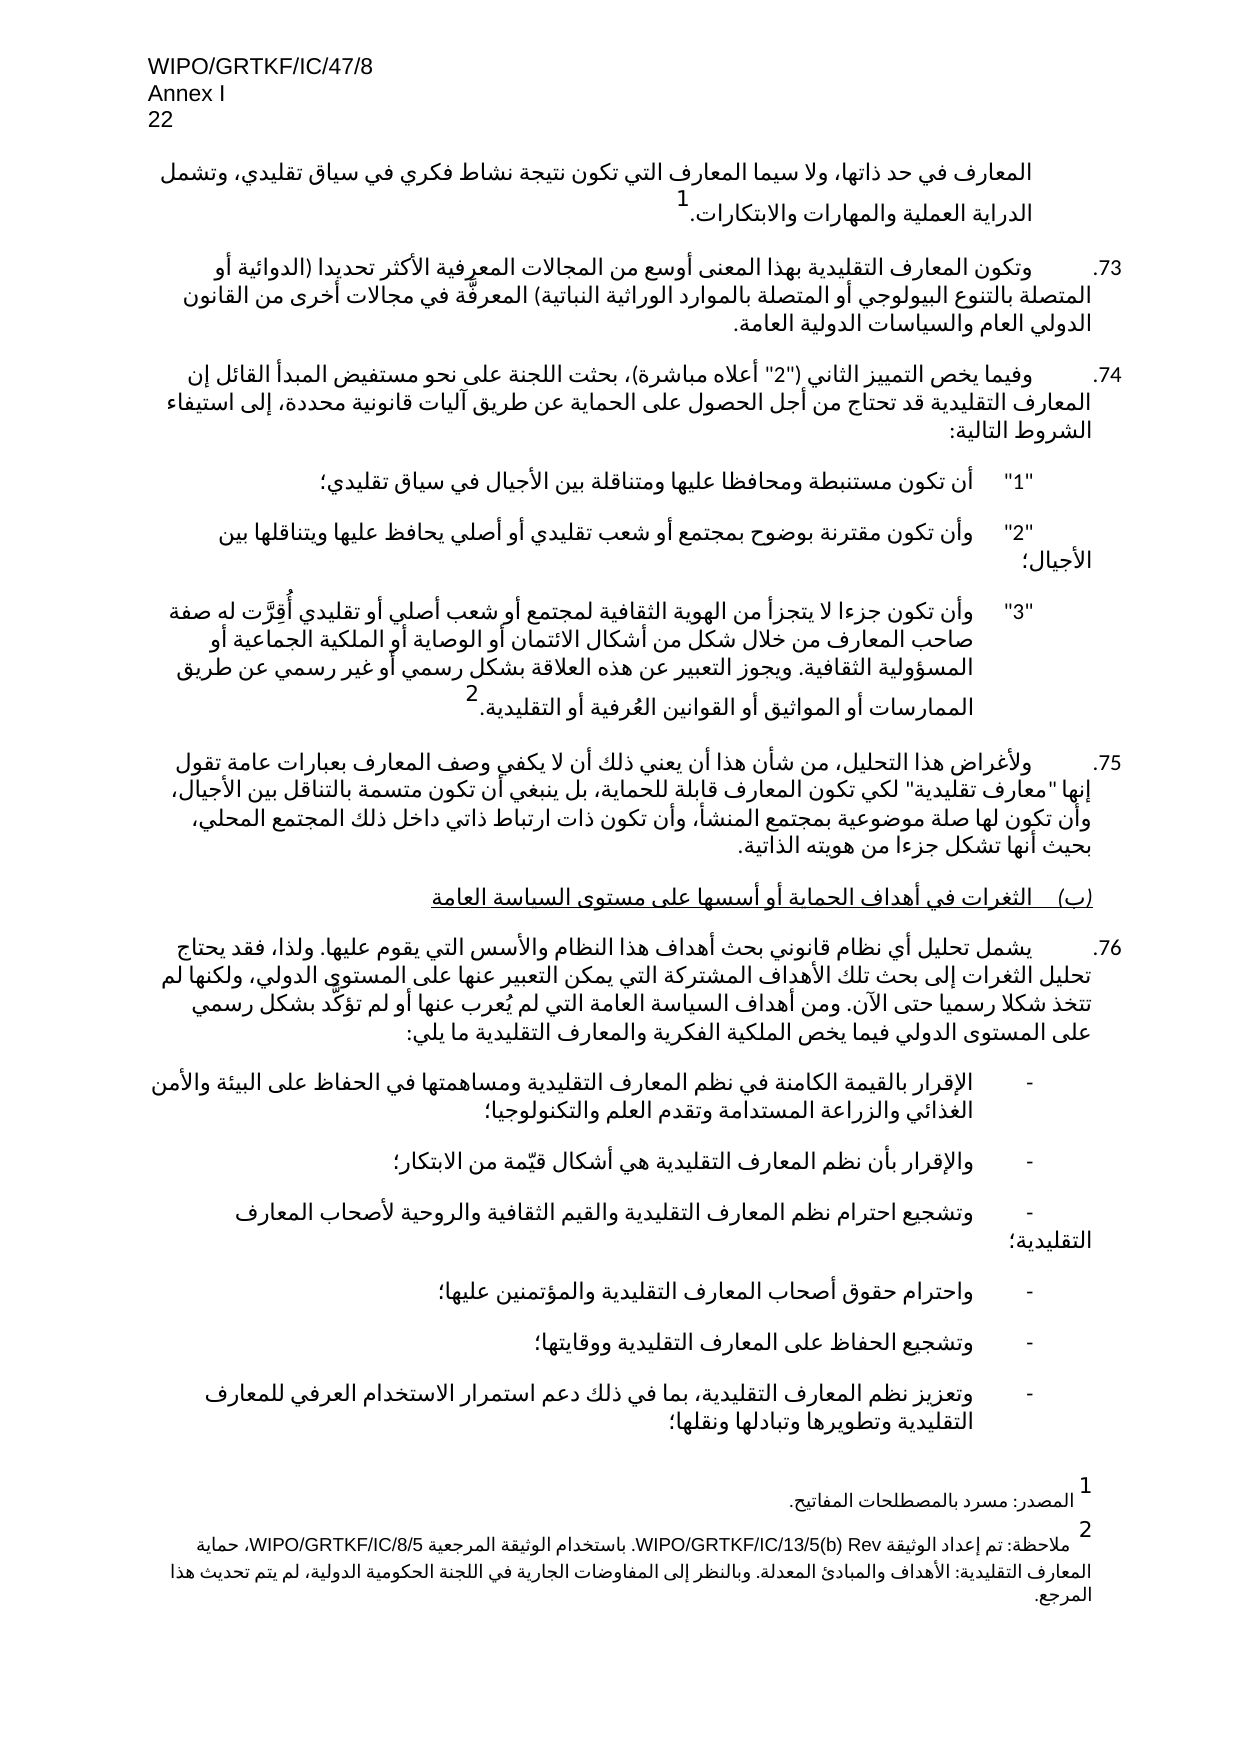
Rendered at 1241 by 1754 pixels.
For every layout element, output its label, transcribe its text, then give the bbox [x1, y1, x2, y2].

text المعارف في حد ذاتها، ولا سيما المعارف التي تكون نتيجة نشاط فكري في سياق تقليدي، وتشمل الدراية العملية والمهارات والابتكارات. [148, 158, 1033, 230]
text - الإقرار بالقيمة الكامنة في نظم المعارف التقليدية ومساهمتها في الحفاظ على البيئة والأمن الغذائي والزراعة المستدامة وتقدم العلم والتكنولوجيا؛ [148, 1068, 1033, 1124]
list وفيما يخص التمييز الثاني ("2" أعلاه مباشرة)، بحثت اللجنة على نحو مستفيض المبدأ القائل إن المعارف التقليدية قد تحتاج من أجل الحصول على الحماية عن طريق آليات قانونية محددة، إلى استيفاء الشروط التالية: [148, 360, 1092, 444]
list وتكون المعارف التقليدية بهذا المعنى أوسع من المجالات المعرفية الأكثر تحديدا (الدوائية أو المتصلة بالتنوع البيولوجي أو المتصلة بالموارد الوراثية النباتية) المعرفَّة في مجالات أخرى من القانون الدولي العام والسياسات الدولية العامة. [148, 253, 1092, 337]
text - وتشجيع الحفاظ على المعارف التقليدية ووقايتها؛ [148, 1328, 1092, 1356]
list ولأغراض هذا التحليل، من شأن هذا أن يعني ذلك أن لا يكفي وصف المعارف بعبارات عامة تقول إنها "معارف تقليدية" لكي تكون المعارف قابلة للحماية، بل ينبغي أن تكون متسمة بالتناقل بين الأجيال، وأن تكون لها صلة موضوعية بمجتمع المنشأ، وأن تكون ذات ارتباط ذاتي داخل ذلك المجتمع المحلي، بحيث أنها تشكل جزءا من هويته الذاتية. [148, 748, 1092, 860]
text - واحترام حقوق أصحاب المعارف التقليدية والمؤتمنين عليها؛ [148, 1277, 1092, 1305]
text - وتشجيع احترام نظم المعارف التقليدية والقيم الثقافية والروحية لأصحاب المعارف التقليدية؛ [148, 1198, 1092, 1254]
text "1" أن تكون مستنبطة ومحافظا عليها ومتناقلة بين الأجيال في سياق تقليدي؛ [148, 467, 1092, 495]
list يشمل تحليل أي نظام قانوني بحث أهداف هذا النظام والأسس التي يقوم عليها. ولذا، فقد يحتاج تحليل الثغرات إلى بحث تلك الأهداف المشتركة التي يمكن التعبير عنها على المستوى الدولي، ولكنها لم تتخذ شكلا رسميا حتى الآن. ومن أهداف السياسة العامة التي لم يُعرب عنها أو لم تؤكَّد بشكل رسمي على المستوى الدولي فيما يخص الملكية الفكرية والمعارف التقليدية ما يلي: [148, 933, 1092, 1046]
text - وتعزيز نظم المعارف التقليدية، بما في ذلك دعم استمرار الاستخدام العرفي للمعارف التقليدية وتطويرها وتبادلها ونقلها؛ [148, 1379, 1033, 1435]
text "3" وأن تكون جزءا لا يتجزأ من الهوية الثقافية لمجتمع أو شعب أصلي أو تقليدي أُقِرَّت له صفة صاحب المعارف من خلال شكل من أشكال الائتمان أو الوصاية أو الملكية الجماعية أو المسؤولية الثقافية. ويجوز التعبير عن هذه العلاقة بشكل رسمي أو غير رسمي عن طريق الممارسات أو المواثيق أو القوانين العُرفية أو التقليدية. [148, 597, 1033, 725]
text "2" وأن تكون مقترنة بوضوح بمجتمع أو شعب تقليدي أو أصلي يحافظ عليها ويتناقلها بين الأجيال؛ [148, 518, 1092, 574]
subtitle (ب) الثغرات في أهداف الحماية أو أسسها على مستوى السياسة العامة [148, 883, 1092, 911]
text - والإقرار بأن نظم المعارف التقليدية هي أشكال قيّمة من الابتكار؛ [148, 1147, 1092, 1176]
